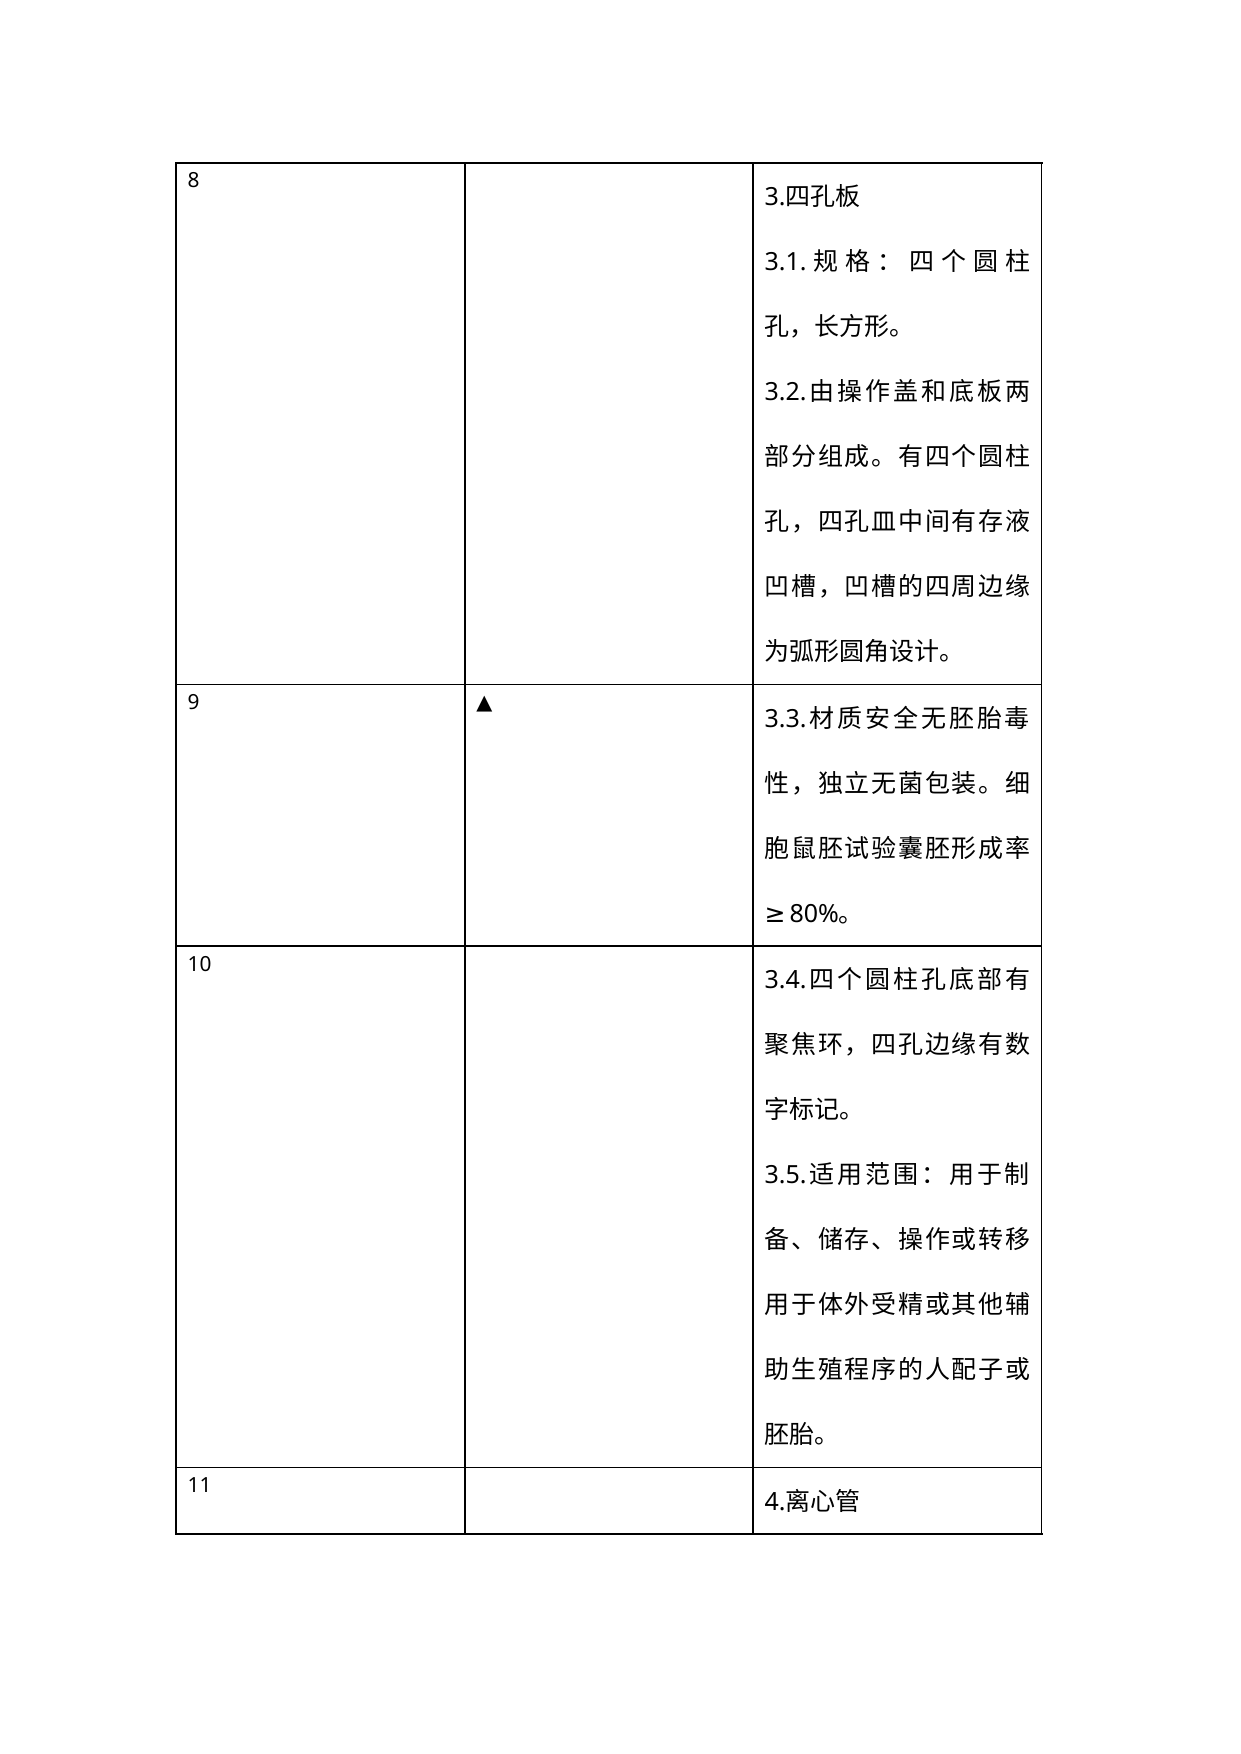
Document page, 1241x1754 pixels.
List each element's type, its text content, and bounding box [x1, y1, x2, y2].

table_cell ▲ [466, 685, 752, 945]
table_cell [466, 164, 752, 683]
table_cell 11 [177, 1468, 464, 1533]
table_cell 8 [177, 164, 464, 683]
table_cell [754, 1468, 1041, 1533]
table_cell 3.四孔板 3.1.规格：四个圆柱孔，长方形。 3.2.由操作盖和底板两部分组成。有四个圆柱孔，四孔皿中间有存液凹槽，凹槽的四周边缘为弧形圆角设计。 [754, 164, 1041, 683]
table_cell 9 [177, 685, 464, 945]
table_cell 10 [177, 947, 464, 1467]
table_cell [466, 1468, 752, 1533]
table_cell 3.3.材质安全无胚胎毒性，独立无菌包装。细胞鼠胚试验囊胚形成率≥80%。 [754, 685, 1041, 945]
table_cell [466, 947, 752, 1467]
table_cell 3.4.四个圆柱孔底部有聚焦环，四孔边缘有数字标记。 3.5.适用范围：用于制备、储存、操作或转移用于体外受精或其他辅助生殖程序的人配子或胚胎。 [754, 947, 1041, 1467]
